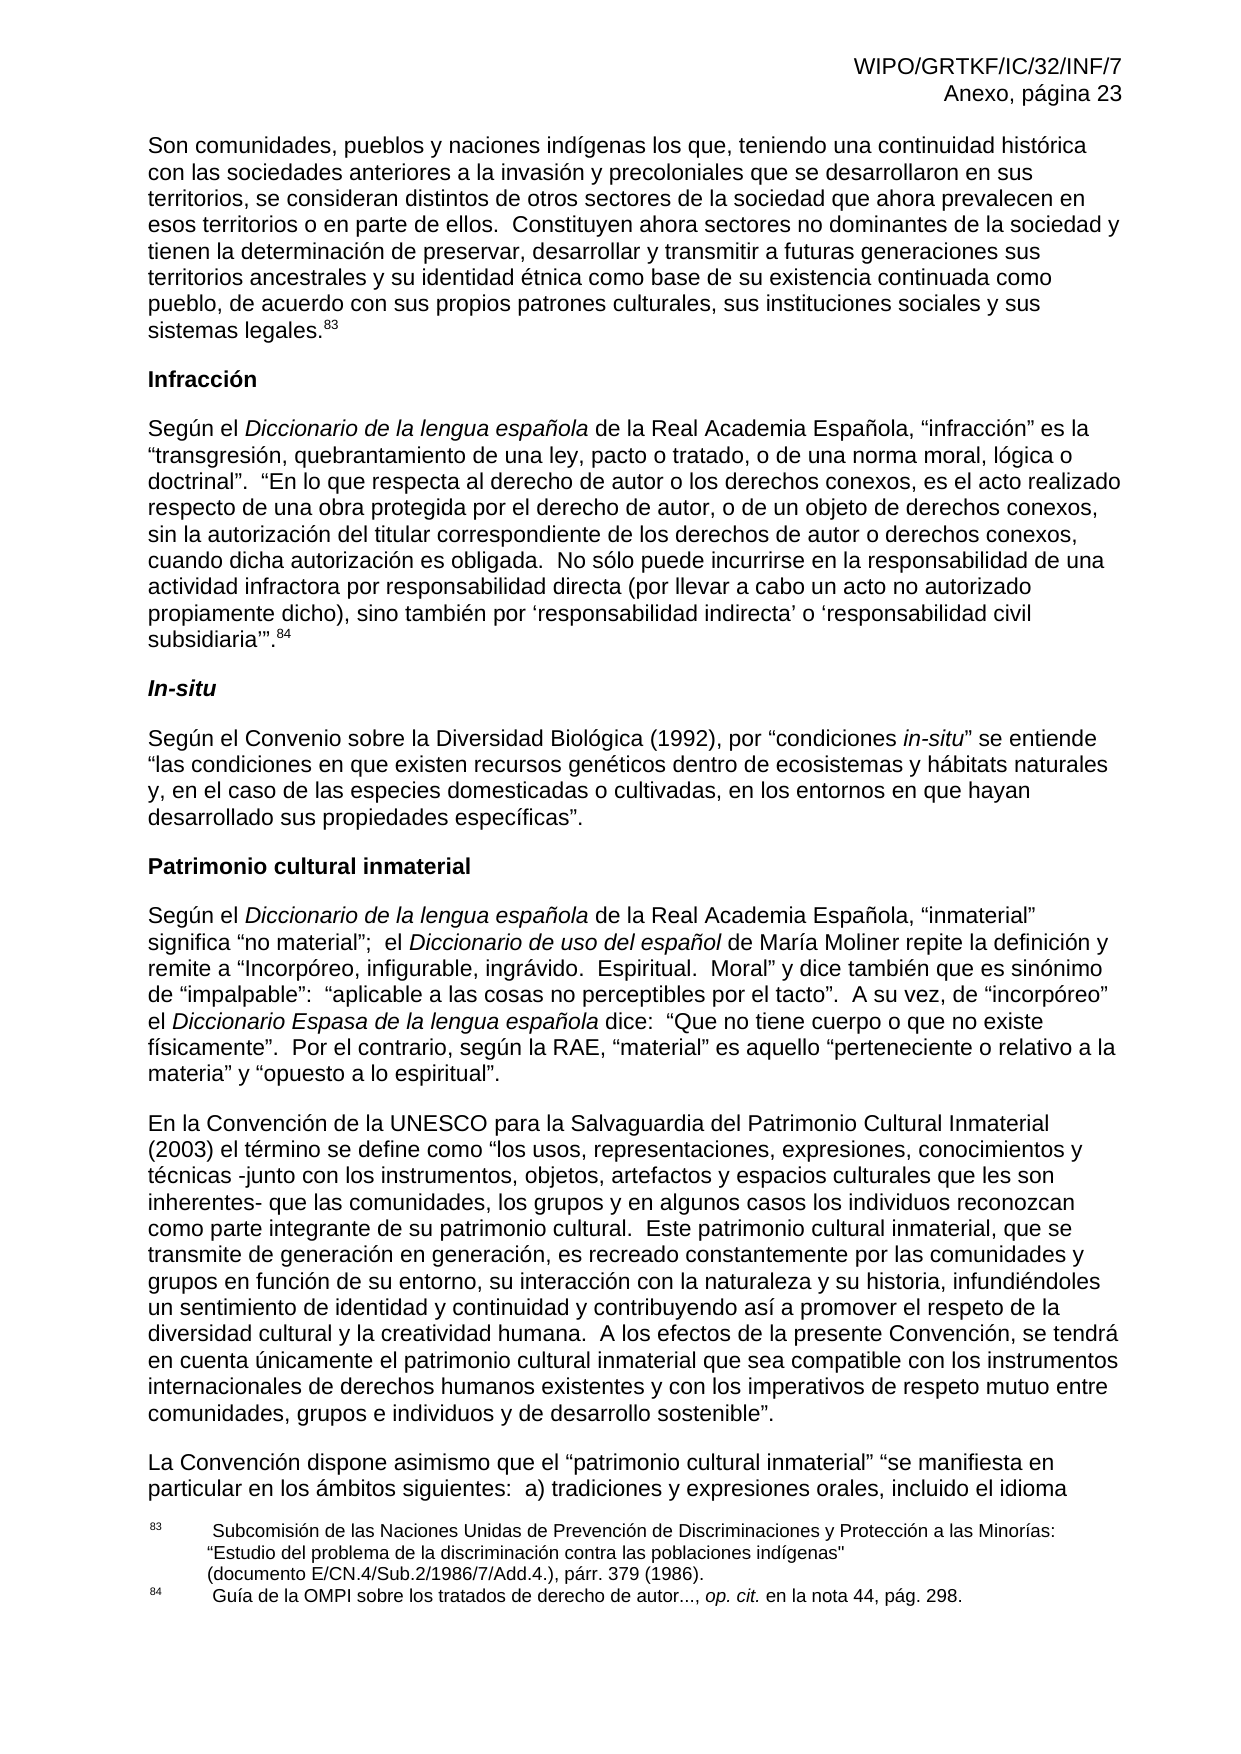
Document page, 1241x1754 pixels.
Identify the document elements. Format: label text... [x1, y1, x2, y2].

list En la Convención de la UNESCO para la Salvaguardia del Patrimonio Cultural Inmaterial (2003) el término se define como “los usos, representaciones, expresiones, conocimientos y técnicas -junto con los instrumentos, objetos, artefactos y espacios culturales que les son inherentes- que las comunidades, los grupos y en algunos casos los individuos reconozcan como parte integrante de su patrimonio cultural. Este patrimonio cultural inmaterial, que se transmite de generación en generación, es recreado constantemente por las comunidades y grupos en función de su entorno, su interacción con la naturaleza y su historia, infundiéndoles un sentimiento de identidad y continuidad y contribuyendo así a promover el respeto de la diversidad cultural y la creatividad humana. A los efectos de la presente Convención, se tendrá en cuenta únicamente el patrimonio cultural inmaterial que sea compatible con los instrumentos internacionales de derechos humanos existentes y con los imperativos de respeto mutuo entre comunidades, grupos e individuos y de desarrollo sostenible”. [148, 1109, 1122, 1426]
list Según el Convenio sobre la Diversidad Biológica (1992), por “condiciones in-situ” se entiende “las condiciones en que existen recursos genéticos dentro de ecosistemas y hábitats naturales y, en el caso de las especies domesticadas o cultivadas, en los entornos en que hayan desarrollado sus propiedades específicas”. [148, 724, 1122, 830]
list Patrimonio cultural inmaterial [148, 853, 1122, 879]
list Son comunidades, pueblos y naciones indígenas los que, teniendo una continuidad histórica con las sociedades anteriores a la invasión y precoloniales que se desarrollaron en sus territorios, se consideran distintos de otros sectores de la sociedad que ahora prevalecen en esos territorios o en parte de ellos. Constituyen ahora sectores no dominantes de la sociedad y tienen la determinación de preservar, desarrollar y transmitir a futuras generaciones sus territorios ancestrales y su identidad étnica como base de su existencia continuada como pueblo, de acuerdo con sus propios patrones culturales, sus instituciones sociales y sus sistemas legales. [148, 132, 1122, 343]
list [148, 1449, 1122, 1501]
list Infracción [148, 366, 1122, 392]
list Según el Diccionario de la lengua española de la Real Academia Española, “inmaterial” significa “no material”; el Diccionario de uso del español de María Moliner repite la definición y remite a “Incorpóreo, infigurable, ingrávido. Espiritual. Moral” y dice también que es sinónimo de “impalpable”: “aplicable a las cosas no perceptibles por el tacto”. A su vez, de “incorpóreo” el Diccionario Espasa de la lengua española dice: “Que no tiene cuerpo o que no existe físicamente”. Por el contrario, según la RAE, “material” es aquello “perteneciente o relativo a la materia” y “opuesto a lo espiritual”. [148, 902, 1122, 1087]
list In-situ [148, 675, 1122, 702]
list Según el Diccionario de la lengua española de la Real Academia Española, “infracción” es la “transgresión, quebrantamiento de una ley, pacto o tratado, o de una norma moral, lógica o doctrinal”. “En lo que respecta al derecho de autor o los derechos conexos, es el acto realizado respecto de una obra protegida por el derecho de autor, o de un objeto de derechos conexos, sin la autorización del titular correspondiente de los derechos de autor o derechos conexos, cuando dicha autorización es obligada. No sólo puede incurrirse en la responsabilidad de una actividad infractora por responsabilidad directa (por llevar a cabo un acto no autorizado propiamente dicho), sino también por ‘responsabilidad indirecta’ o ‘responsabilidad civil subsidiaria’”. [148, 415, 1122, 652]
